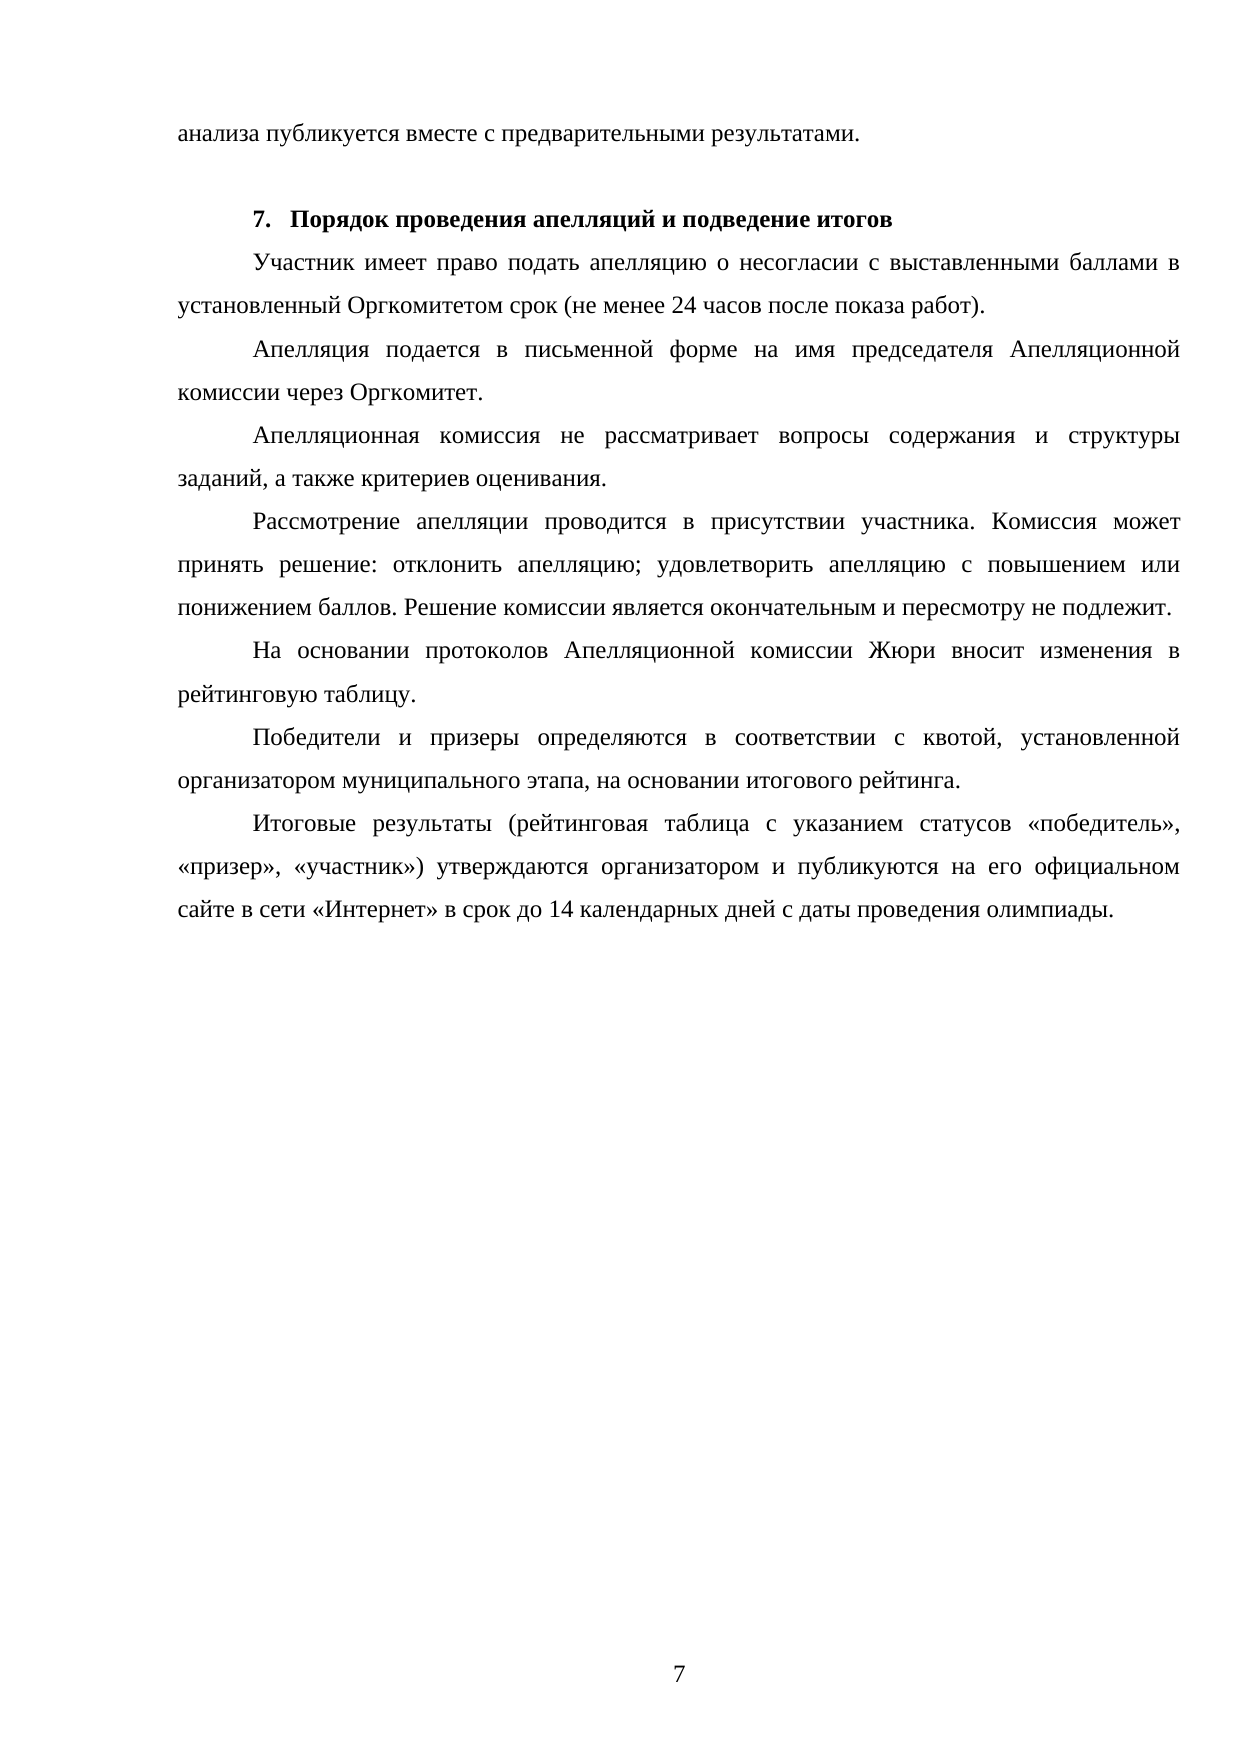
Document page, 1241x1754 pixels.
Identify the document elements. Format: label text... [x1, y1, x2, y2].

subtitle Порядок проведения апелляций и подведение итогов [177, 204, 1181, 233]
text Рассмотрение апелляции проводится в присутствии участника. Комиссия может принять решение: отклонить апелляцию; удовлетворить апелляцию с повышением или понижением баллов. Решение комиссии является окончательным и пересмотру не подлежит. [177, 506, 1181, 621]
text Победители и призеры определяются в соответствии с квотой, установленной организатором муниципального этапа, на основании итогового рейтинга. [177, 722, 1181, 794]
text Апелляционная комиссия не рассматривает вопросы содержания и структуры заданий, а также критериев оценивания. [177, 420, 1181, 492]
text На основании протоколов Апелляционной комиссии Жюри вносит изменения в рейтинговую таблицу. [177, 636, 1181, 707]
text Участник имеет право подать апелляцию о несогласии с выставленными баллами в установленный Оргкомитетом срок (не менее 24 часов после показа работ). [177, 247, 1181, 319]
text Итоговые результаты (рейтинговая таблица с указанием статусов «победитель», «призер», «участник») утверждаются организатором и публикуются на его официальном сайте в сети «Интернет» в срок до 14 календарных дней с даты проведения олимпиады. [177, 808, 1181, 923]
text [177, 118, 1181, 147]
text Апелляция подается в письменной форме на имя председателя Апелляционной комиссии через Оргкомитет. [177, 334, 1181, 406]
